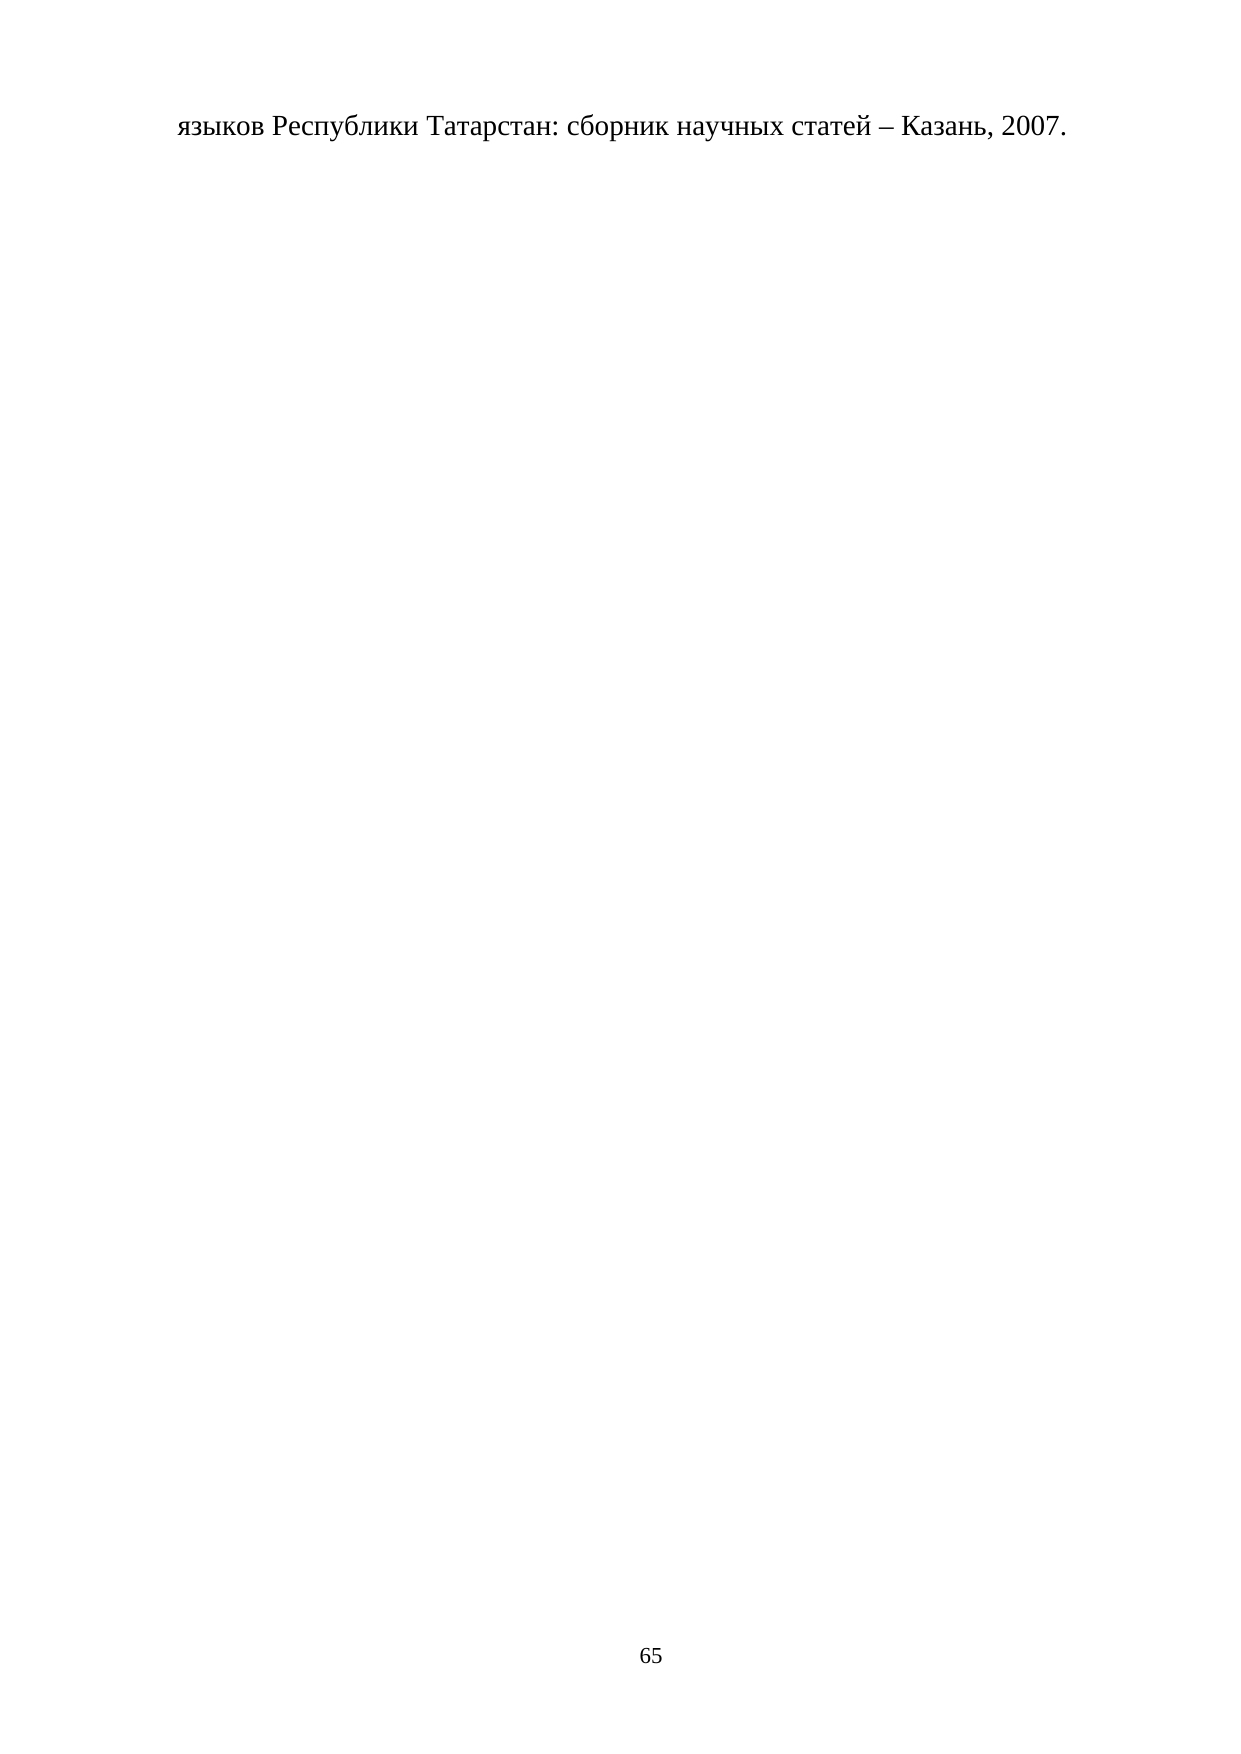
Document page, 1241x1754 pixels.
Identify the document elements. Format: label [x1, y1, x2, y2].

list [177, 108, 1122, 142]
